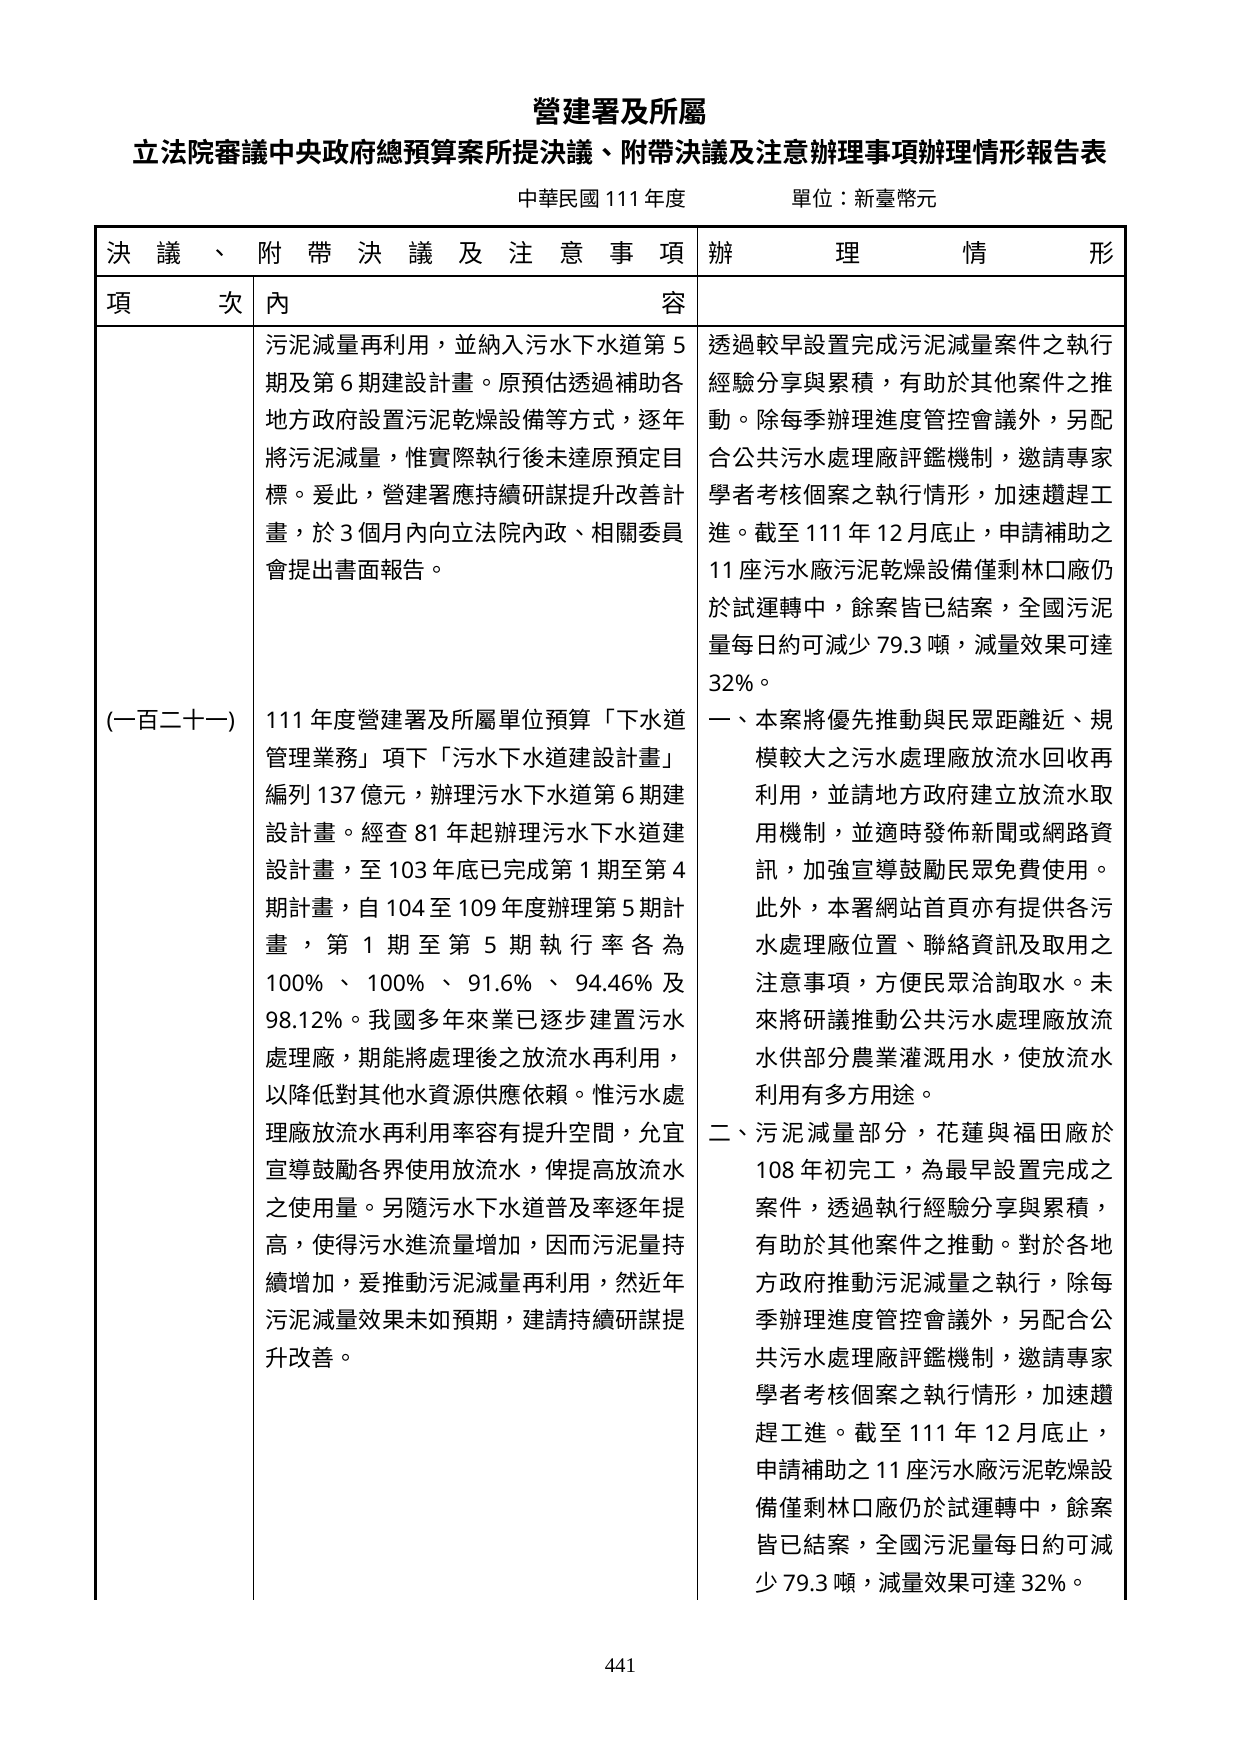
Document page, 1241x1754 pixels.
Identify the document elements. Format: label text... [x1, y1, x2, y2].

table_header 決議、附帶決議及注意事項 [97, 228, 697, 275]
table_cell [254, 327, 697, 700]
table_cell 內容 [254, 277, 697, 325]
table_header 辦理情形 [698, 228, 1124, 275]
table_cell 111年度營建署及所屬單位預算「下水道管理業務」項下「污水下水道建設計畫」編列137億元，辦理污水下水道第6期建設計畫。經查81年起辦理污水下水道建設計畫，至103年底已完成第1期至第4期計畫，自104至109年度辦理第5期計畫，第1期至第5期執行率各為100%、100%、91.6%、94.46%及98.12%。我國多年來業已逐步建置污水處理廠，期能將處理後之放流水再利用，以降低對其他水資源供應依賴。惟污水處理廠放流水再利用率容有提升空間，允宜宣導鼓勵各界使用放流水，俾提高放流水之使用量。另隨污水下水道普及率逐年提高，使得污水進流量增加，因而污泥量持續增加，爰推動污泥減量再利用，然近年污泥減量效果未如預期，建請持續研謀提升改善。 [254, 700, 697, 1600]
table_cell [698, 277, 1124, 325]
table_cell [97, 700, 253, 1600]
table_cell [698, 327, 1124, 700]
table_cell 項次 [97, 277, 253, 325]
table_cell 本案將優先推動與民眾距離近、規模較大之污水處理廠放流水回收再利用，並請地方政府建立放流水取用機制，並適時發佈新聞或網路資訊，加強宣導鼓勵民眾免費使用。此外，本署網站首頁亦有提供各污水處理廠位置、聯絡資訊及取用之注意事項，方便民眾洽詢取水。未來將研議推動公共污水處理廠放流水供部分農業灌溉用水，使放流水利用有多方用途。 污泥減量部分，花蓮與福田廠於108年初完工，為最早設置完成之案件，透過執行經驗分享與累積，有助於其他案件之推動。對於各地方政府推動污泥減量之執行，除每季辦理進度管控會議外，另配合公共污水處理廠評鑑機制，邀請專家學者考核個案之執行情形，加速趲趕工進。截至111年12月底止，申請補助之11座污水廠污泥乾燥設備僅剩林口廠仍於試運轉中，餘案皆已結案，全國污泥量每日約可減少79.3噸，減量效果可達32%。 [698, 700, 1124, 1600]
table_cell [97, 327, 253, 700]
